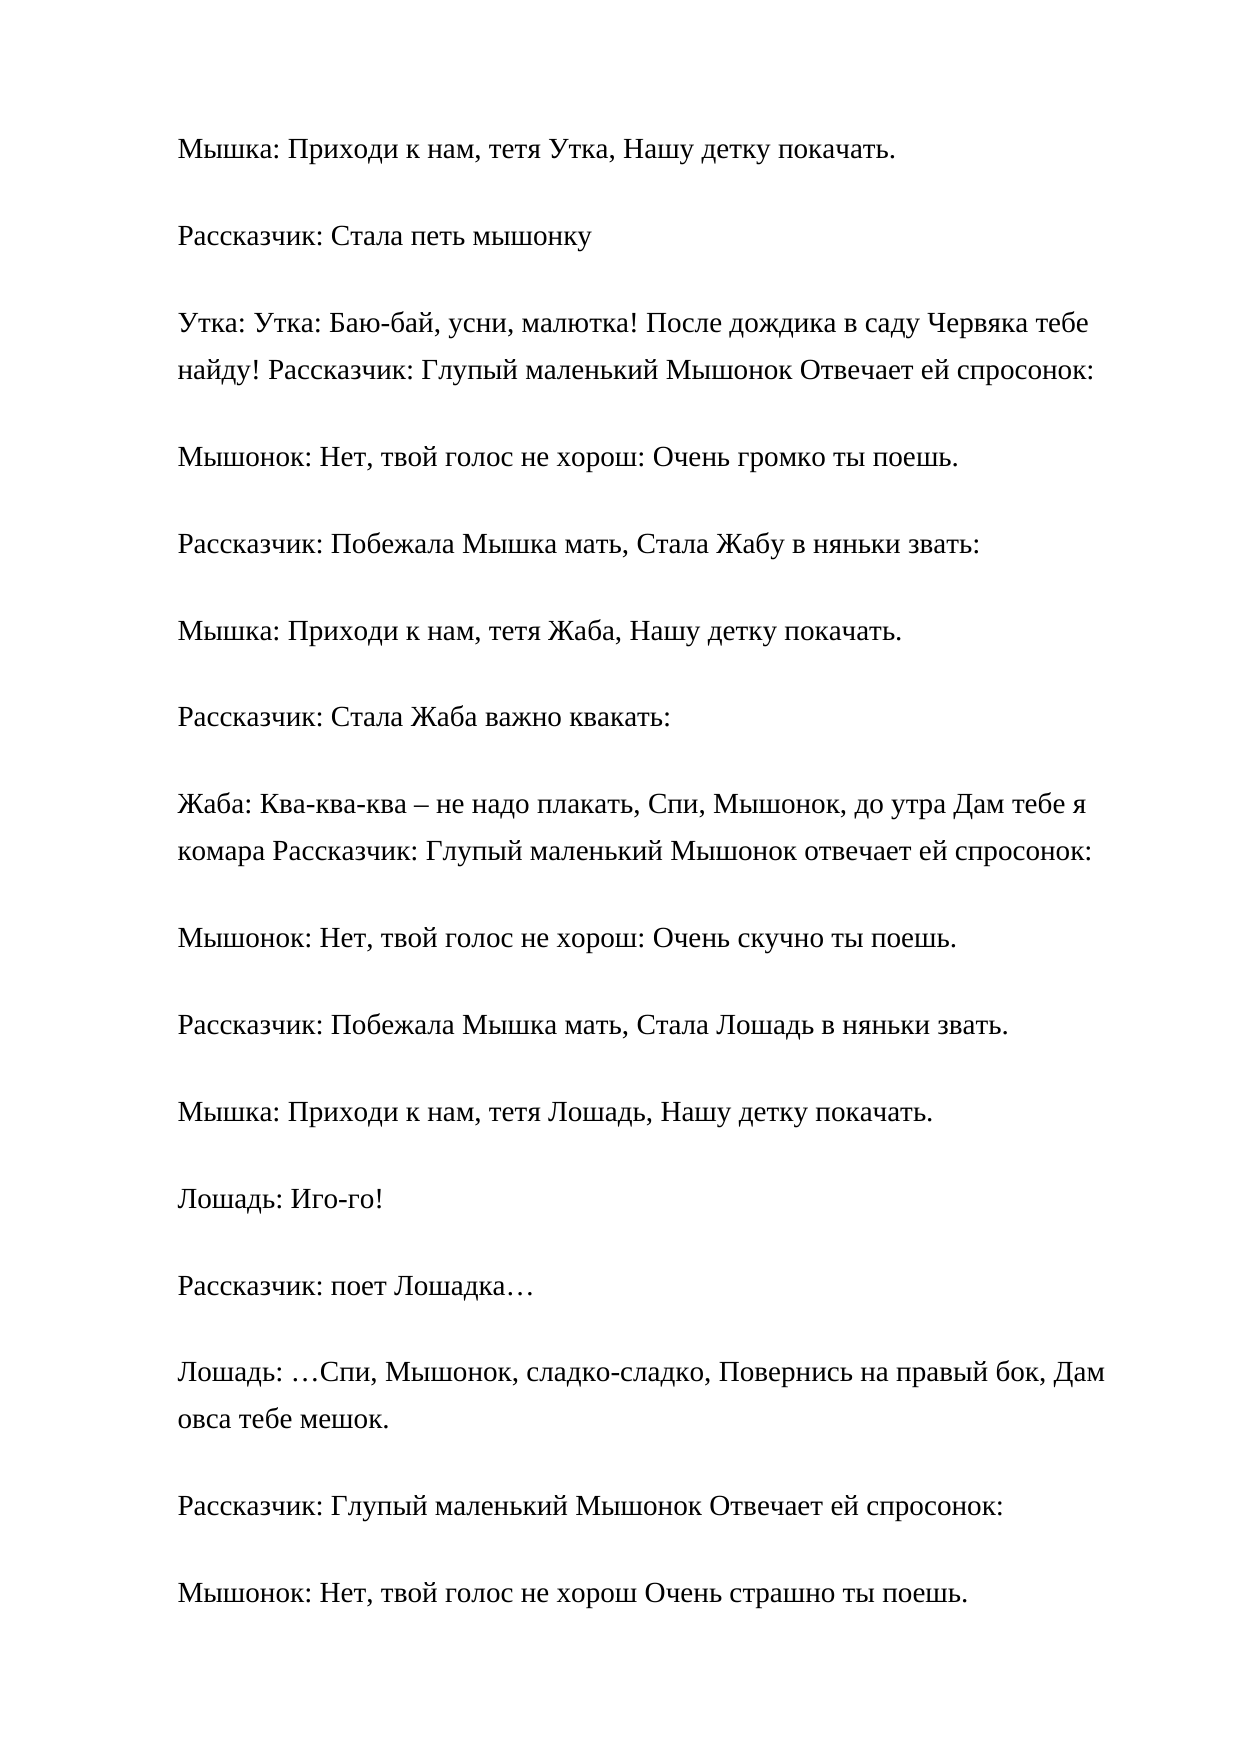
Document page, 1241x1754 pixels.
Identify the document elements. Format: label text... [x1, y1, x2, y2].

text Лошадь: Иго-го! [177, 1167, 1152, 1214]
text Рассказчик: Глупый маленький Мышонок Отвечает ей спросонок: [177, 1475, 1152, 1522]
text Рассказчик: поет Лошадка… [177, 1254, 1152, 1301]
text Рассказчик: Стала Жаба важно квакать: [177, 686, 1152, 733]
text Рассказчик: Побежала Мышка мать, Стала Лошадь в няньки звать. [177, 994, 1152, 1041]
text Рассказчик: Стала петь мышонку [177, 205, 1152, 252]
text Рассказчик: Побежала Мышка мать, Стала Жабу в няньки звать: [177, 512, 1152, 559]
text Утка: Утка: Баю-бай, усни, малютка! После дождика в саду Червяка тебе найду! Рассказчик: Глупый маленький Мышонок Отвечает ей спросонок: [177, 292, 1152, 386]
text Мышка: Приходи к нам, тетя Утка, Нашу детку покачать. [177, 118, 1152, 165]
text Лошадь: …Спи, Мышонок, сладко-сладко, Повернись на правый бок, Дам овса тебе мешок. [177, 1341, 1152, 1435]
text Мышонок: Нет, твой голос не хорош: Очень скучно ты поешь. [177, 907, 1152, 954]
text Мышонок: Нет, твой голос не хорош: Очень громко ты поешь. [177, 426, 1152, 472]
text Мышка: Приходи к нам, тетя Жаба, Нашу детку покачать. [177, 599, 1152, 646]
text Мышонок: Нет, твой голос не хорош Очень страшно ты поешь. [177, 1562, 1152, 1609]
text Жаба: Ква-ква-ква – не надо плакать, Спи, Мышонок, до утра Дам тебе я комара Рассказчик: Глупый маленький Мышонок отвечает ей спросонок: [177, 773, 1152, 867]
text Мышка: Приходи к нам, тетя Лошадь, Нашу детку покачать. [177, 1081, 1152, 1127]
